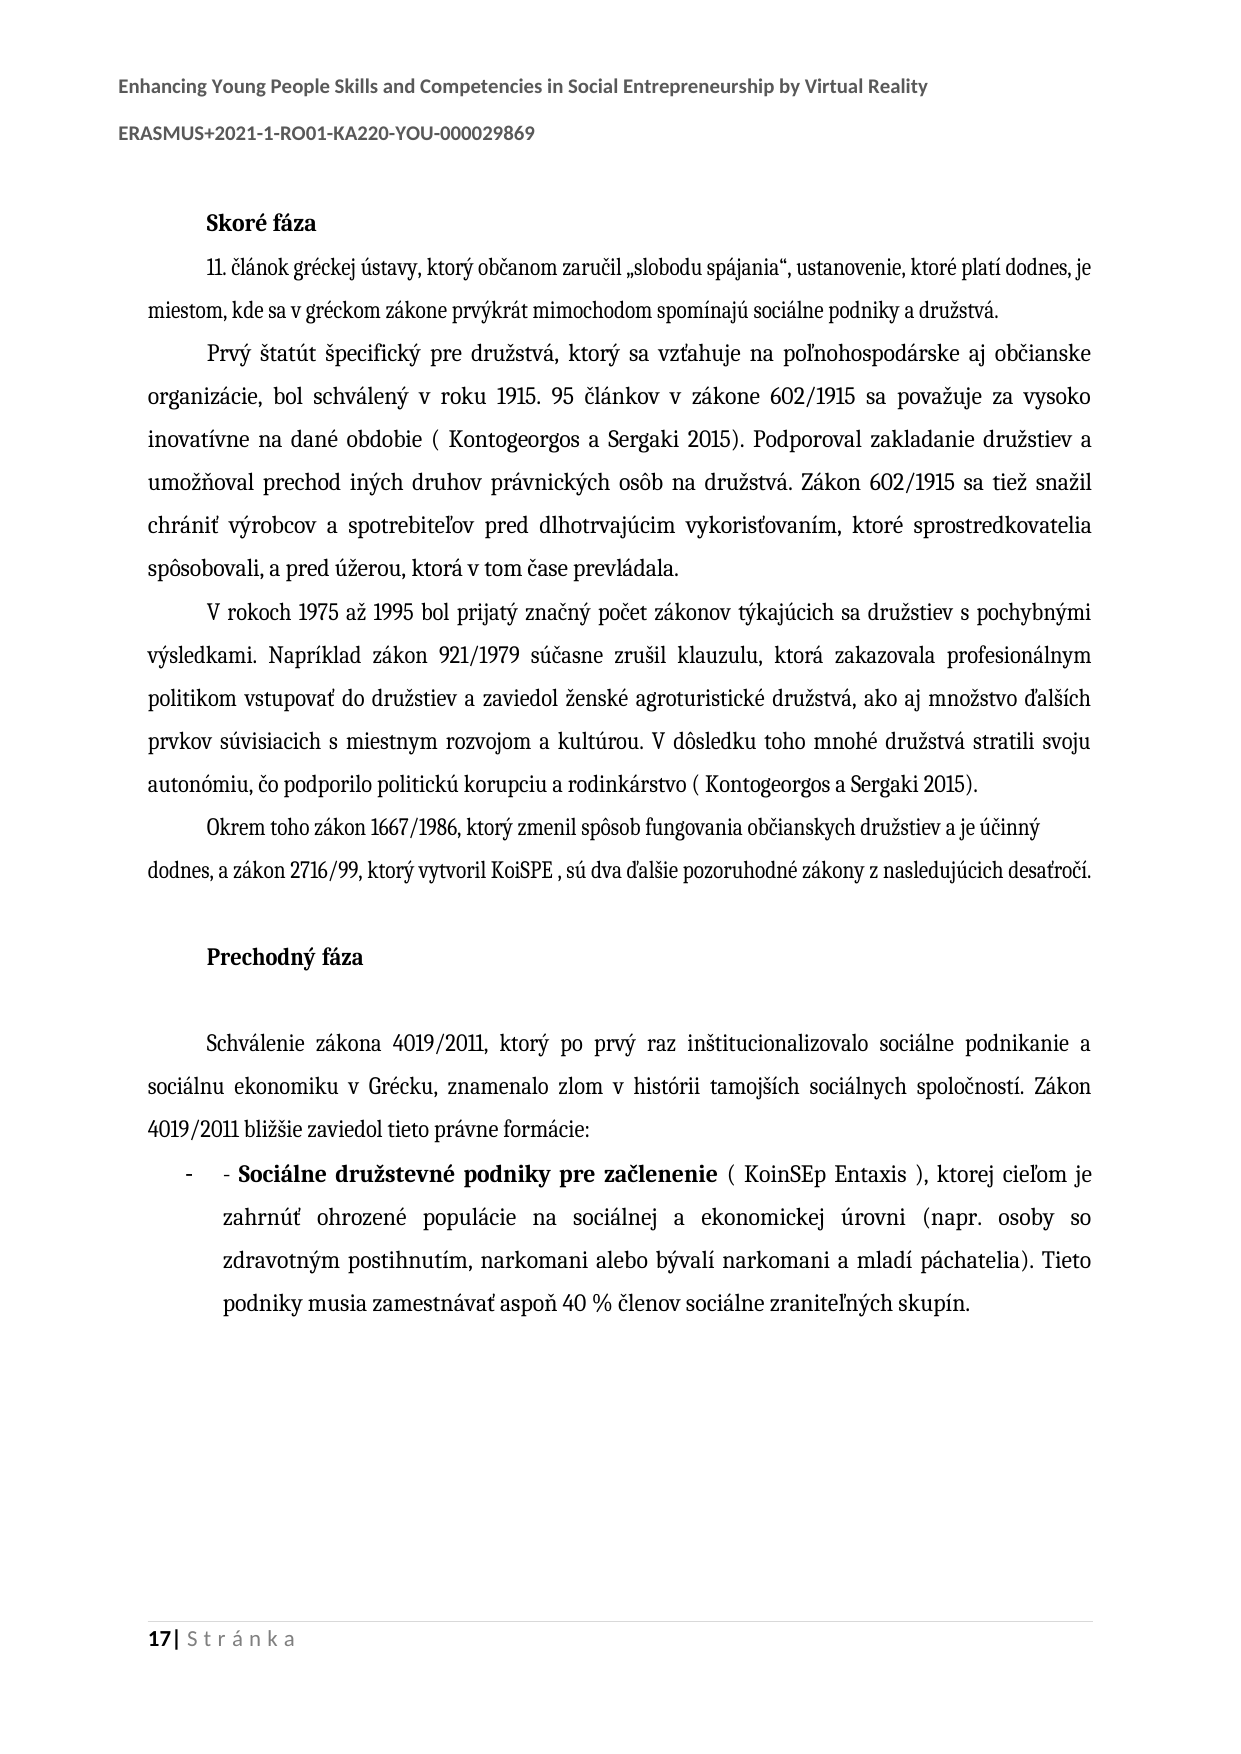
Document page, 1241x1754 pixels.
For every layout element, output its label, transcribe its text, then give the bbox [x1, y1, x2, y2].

text Prechodný fáza [207, 942, 1093, 971]
text Schválenie zákona 4019/2011, ktorý po prvý raz inštitucionalizovalo sociálne podnikanie a sociálnu ekonomiku v Grécku, znamenalo zlom v histórii tamojších sociálnych spoločností. Zákon 4019/2011 bližšie zaviedol tieto právne formácie: [148, 1029, 1093, 1144]
text Okrem toho zákon 1667/1986, ktorý zmenil spôsob fungovania občianskych družstiev a je účinný dodnes, a zákon 2716/99, ktorý vytvoril KoiSPE , sú dva ďalšie pozoruhodné zákony z nasledujúcich desaťročí. [148, 813, 1093, 885]
list - Sociálne družstevné podniky pre začlenenie ( KoinSEp Entaxis ), ktorej cieľom je zahrnúť ohrozené populácie na sociálnej a ekonomickej úrovni (napr. osoby so zdravotným postihnutím, narkomani alebo bývalí narkomani a mladí páchatelia). Tieto podniky musia zamestnávať aspoň 40 % členov sociálne zraniteľných skupín. [185, 1158, 1093, 1318]
text 11. článok gréckej ústavy, ktorý občanom zaručil „slobodu spájania“, ustanovenie, ktoré platí dodnes, je miestom, kde sa v gréckom zákone prvýkrát mimochodom spomínajú sociálne podniky a družstvá. [148, 252, 1093, 324]
text V rokoch 1975 až 1995 bol prijatý značný počet zákonov týkajúcich sa družstiev s pochybnými výsledkami. Napríklad zákon 921/1979 súčasne zrušil klauzulu, ktorá zakazovala profesionálnym politikom vstupovať do družstiev a zaviedol ženské agroturistické družstvá, ako aj množstvo ďalších prvkov súvisiacich s miestnym rozvojom a kultúrou. V dôsledku toho mnohé družstvá stratili svoju autonómiu, čo podporilo politickú korupciu a rodinkárstvo ( Kontogeorgos a Sergaki 2015). [148, 597, 1093, 799]
text Prvý štatút špecifický pre družstvá, ktorý sa vzťahuje na poľnohospodárske aj občianske organizácie, bol schválený v roku 1915. 95 článkov v zákone 602/1915 sa považuje za vysoko inovatívne na dané obdobie ( Kontogeorgos a Sergaki 2015). Podporoval zakladanie družstiev a umožňoval prechod iných druhov právnických osôb na družstvá. Zákon 602/1915 sa tiež snažil chrániť výrobcov a spotrebiteľov pred dlhotrvajúcim vykorisťovaním, ktoré sprostredkovatelia spôsobovali, a pred úžerou, ktorá v tom čase prevládala. [148, 339, 1093, 583]
text Skoré fáza [207, 209, 1093, 238]
